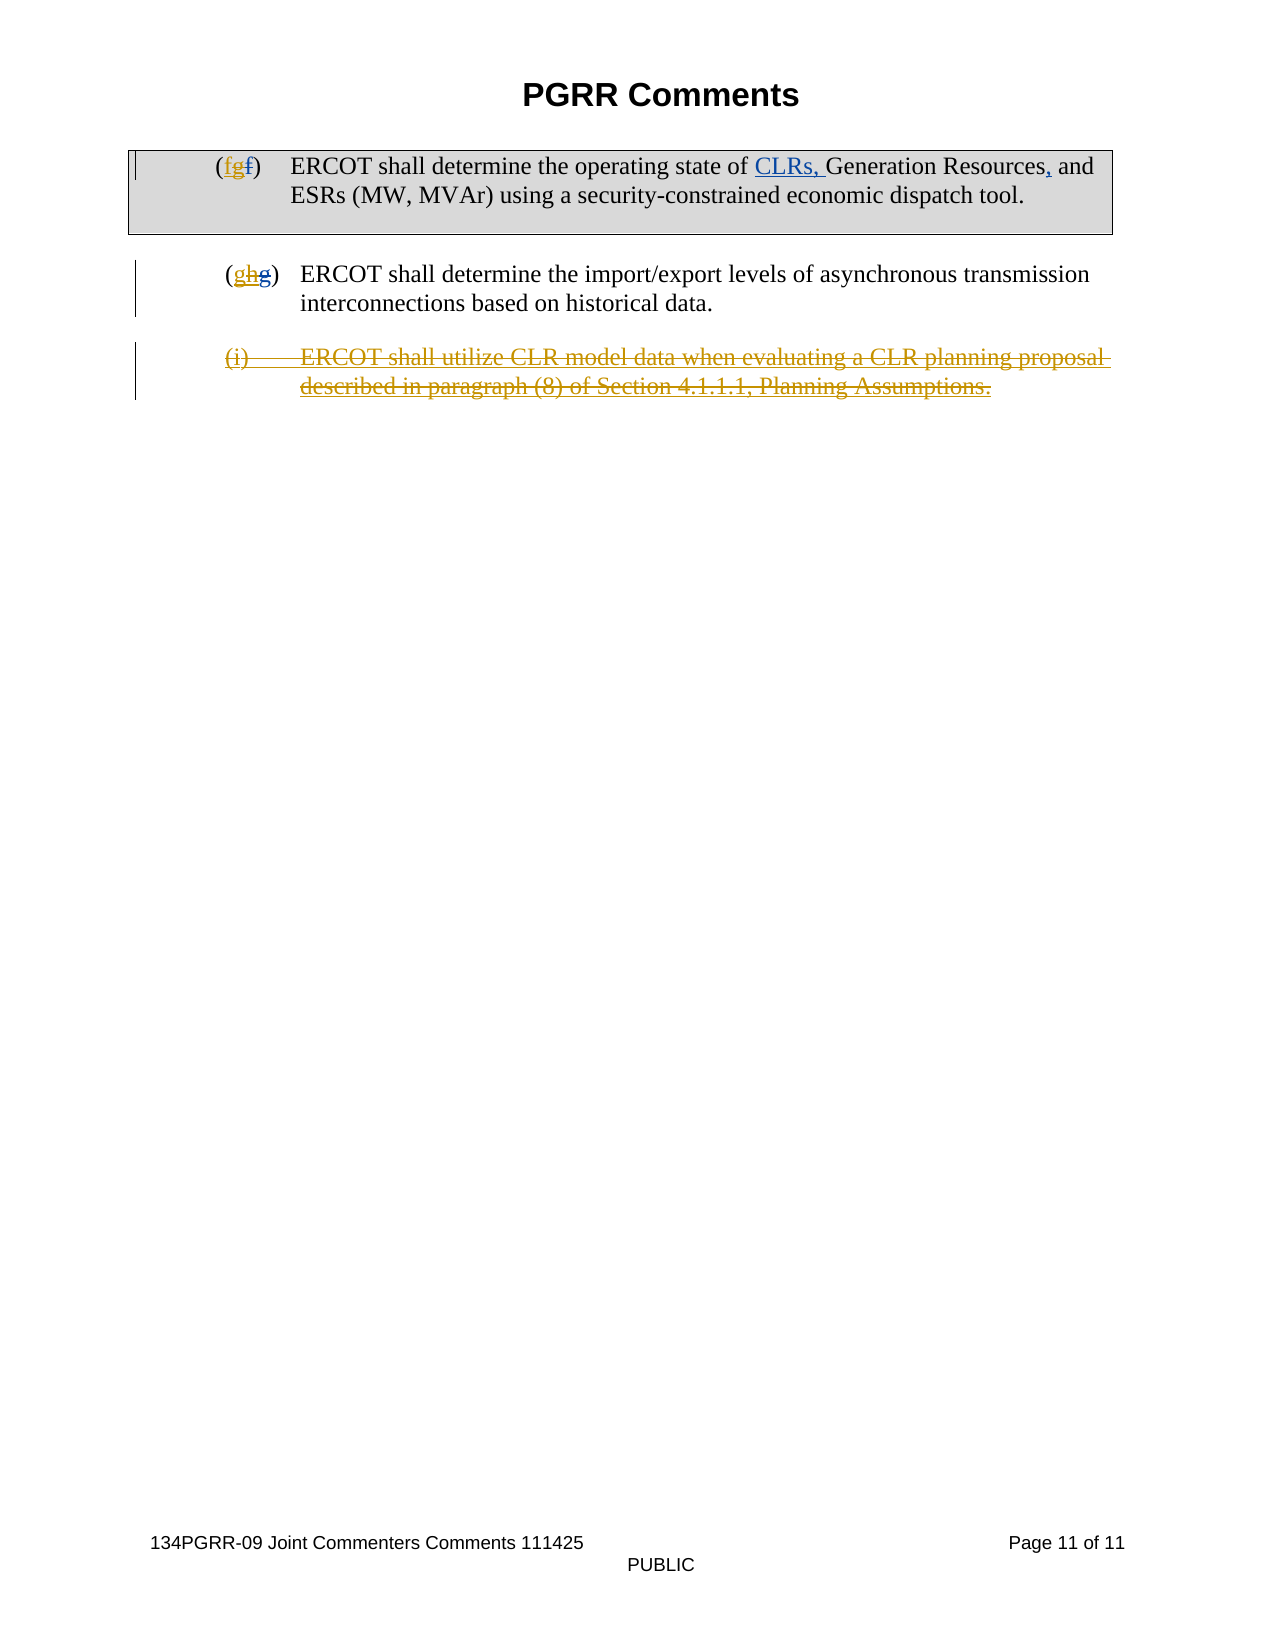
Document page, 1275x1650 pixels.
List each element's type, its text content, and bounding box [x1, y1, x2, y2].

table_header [129, 151, 1112, 233]
text () ERCOT shall determine the import/export levels of asynchronous transmission interconnections based on historical data. [225, 259, 1172, 317]
